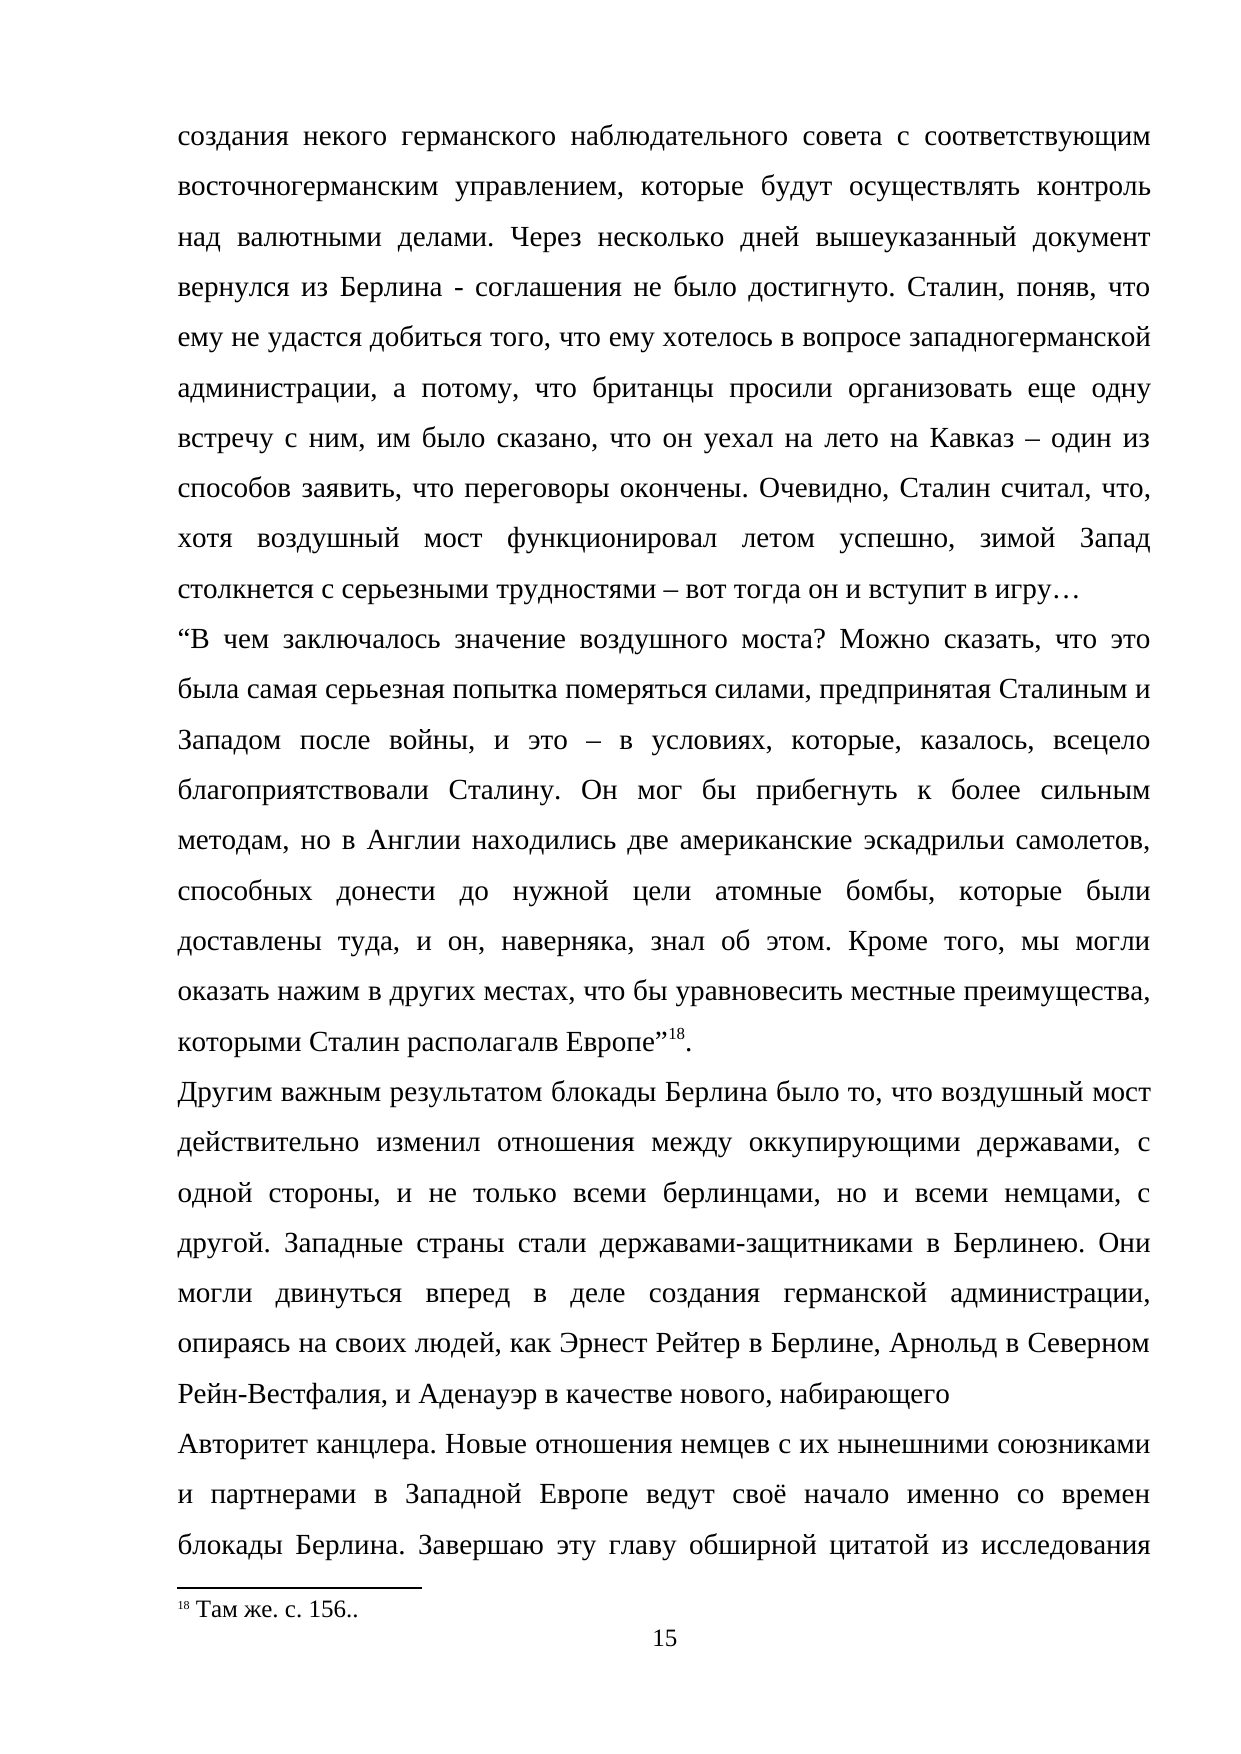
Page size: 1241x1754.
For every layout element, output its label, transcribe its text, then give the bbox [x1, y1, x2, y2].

text Другим важным результатом блокады Берлина было то, что воздушный мост действительно изменил отношения между оккупирующими державами, с одной стороны, и не только всеми берлинцами, но и всеми немцами, с другой. Западные страны стали державами-защитниками в Берлинею. Они могли двинуться вперед в деле создания германской администрации, опираясь на своих людей, как Эрнест Рейтер в Берлине, Арнольд в Северном Рейн-Вестфалия, и Аденауэр в качестве нового, набирающего [177, 1074, 1152, 1409]
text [177, 1426, 1152, 1560]
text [177, 118, 1152, 604]
text “В чем заключалось значение воздушного моста? Можно сказать, что это была самая серьезная попытка померяться силами, предпринятая Сталиным и Западом после войны, и это – в условиях, которые, казалось, всецело благоприятствовали Сталину. Он мог бы прибегнуть к более сильным методам, но в Англии находились две американские эскадрильи самолетов, способных донести до нужной цели атомные бомбы, которые были доставлены туда, и он, наверняка, знал об этом. Кроме того, мы могли оказать нажим в других местах, что бы уравновесить местные преимущества, которыми Сталин располагалв Европе”. [177, 621, 1152, 1057]
